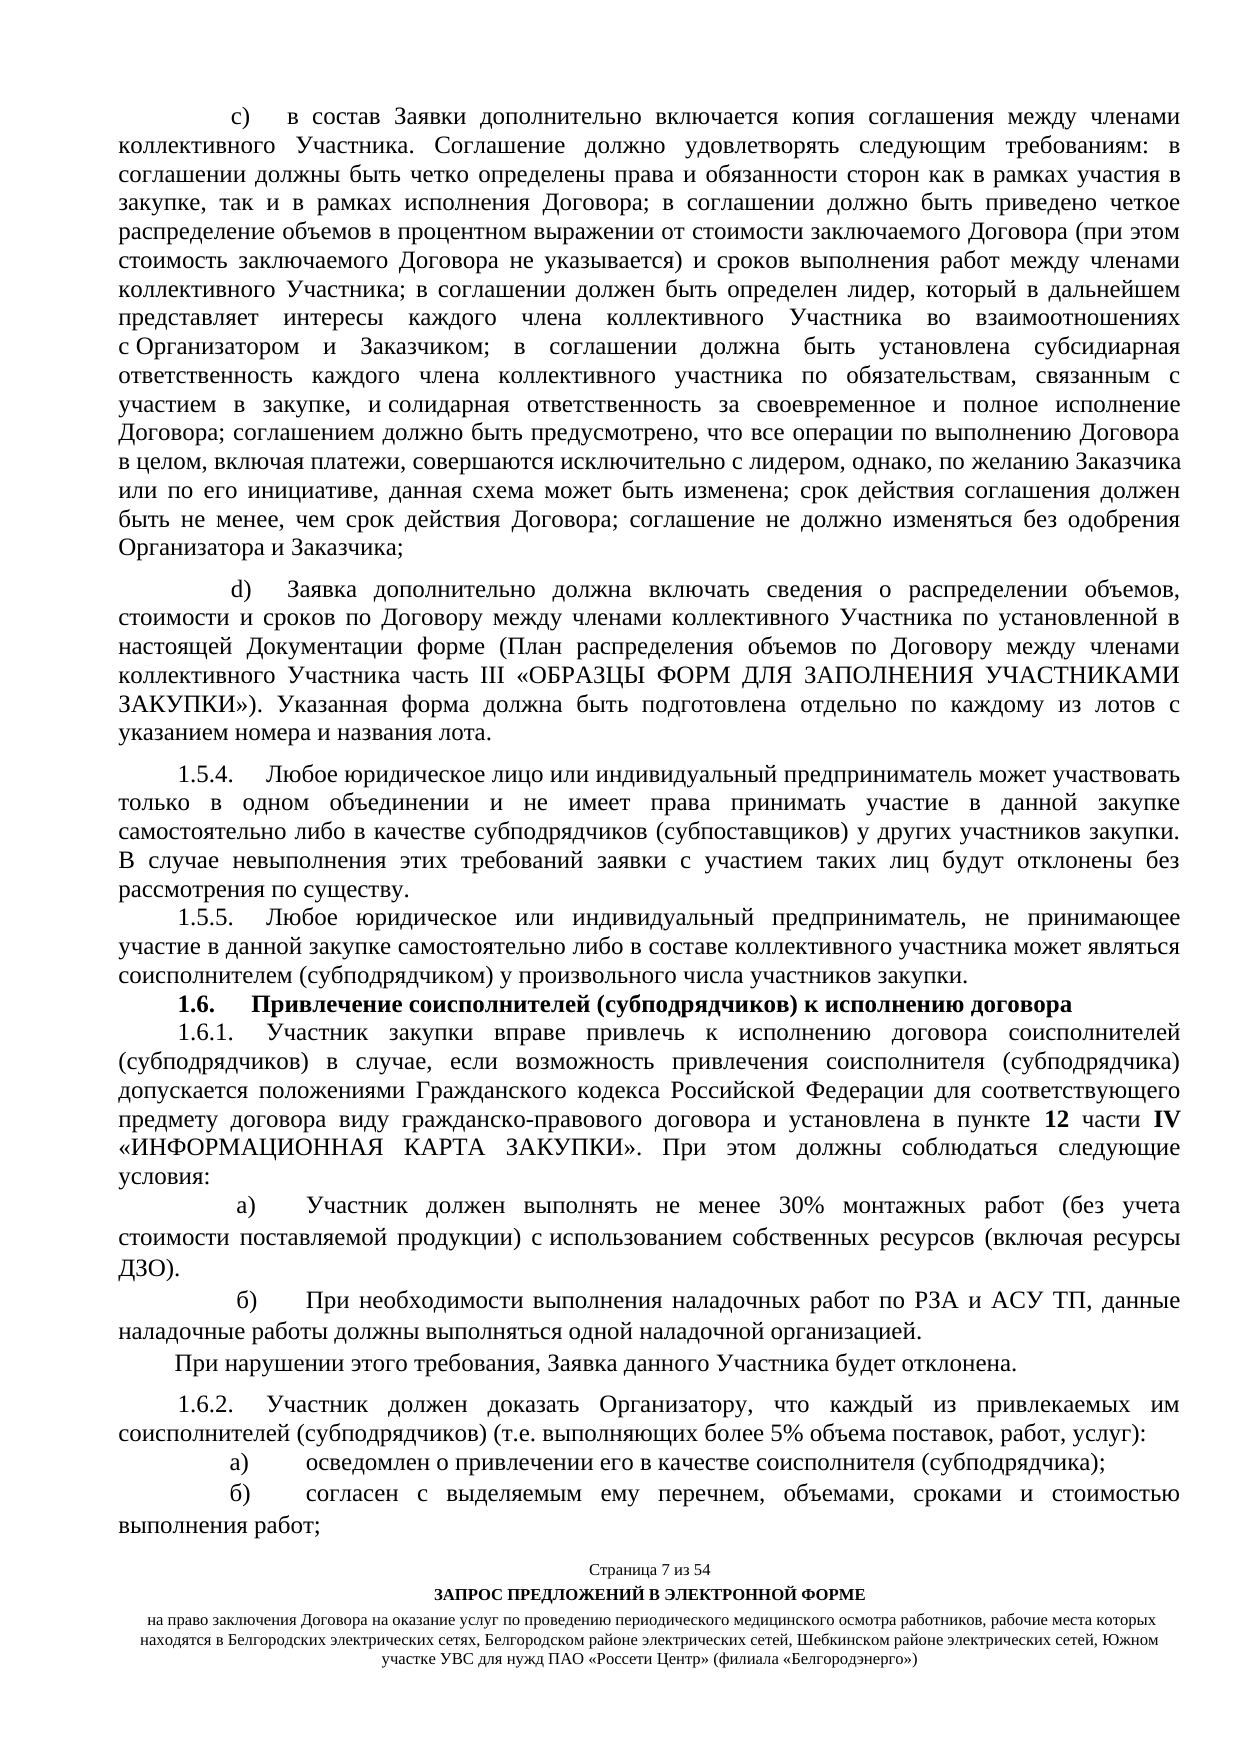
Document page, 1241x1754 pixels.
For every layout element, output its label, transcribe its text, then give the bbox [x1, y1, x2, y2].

subtitle Участник должен доказать Организатору, что каждый из привлекаемых им соисполнителей (субподрядчиков) (т.е. выполняющих более 5% объема поставок, работ, услуг): [118, 1389, 1181, 1447]
subtitle Участник закупки вправе привлечь к исполнению договора соисполнителей (субподрядчиков) в случае, если возможность привлечения соисполнителя (субподрядчика) допускается положениями Гражданского кодекса Российской Федерации для соответствующего предмету договора виду гражданско-правового договора и установлена в пункте 12 части IV «ИНФОРМАЦИОННАЯ КАРТА ЗАКУПКИ». При этом должны соблюдаться следующие условия: [118, 1017, 1181, 1190]
list При необходимости выполнения наладочных работ по РЗА и АСУ ТП, данные наладочные работы должны выполняться одной наладочной организацией. [118, 1285, 1181, 1345]
subtitle Привлечение соисполнителей (субподрядчиков) к исполнению договора [118, 989, 1181, 1017]
list Заявка дополнительно должна включать сведения о распределении объемов, стоимости и сроков по Договору между членами коллективного Участника по установленной в настоящей Документации форме (План распределения объемов по Договору между членами коллективного Участника часть III «ОБРАЗЦЫ ФОРМ ДЛЯ ЗАПОЛНЕНИЯ УЧАСТНИКАМИ ЗАКУПКИ»). Указанная форма должна быть подготовлена отдельно по каждому из лотов с указанием номера и названия лота. [118, 574, 1181, 746]
list в состав Заявки дополнительно включается копия соглашения между членами коллективного Участника. Соглашение должно удовлетворять следующим требованиям: в соглашении должны быть четко определены права и обязанности сторон как в рамках участия в закупке, так и в рамках исполнения Договора; в соглашении должно быть приведено четкое распределение объемов в процентном выражении от стоимости заключаемого Договора (при этом стоимость заключаемого Договора не указывается) и сроков выполнения работ между членами коллективного Участника; в соглашении должен быть определен лидер, который в дальнейшем представляет интересы каждого члена коллективного Участника во взаимоотношениях с Организатором и Заказчиком; в соглашении должна быть установлена субсидиарная ответственность каждого члена коллективного участника по обязательствам, связанным с участием в закупке, и солидарная ответственность за своевременное и полное исполнение Договора; соглашением должно быть предусмотрено, что все операции по выполнению Договора в целом, включая платежи, совершаются исключительно с лидером, однако, по желанию Заказчика или по его инициативе, данная схема может быть изменена; срок действия соглашения должен быть не менее, чем срок действия Договора; соглашение не должно изменяться без одобрения Организатора и Заказчика; [118, 101, 1181, 561]
list осведомлен о привлечении его в качестве соисполнителя (субподрядчика); [118, 1447, 1181, 1475]
subtitle Любое юридическое или индивидуальный предприниматель, не принимающее участие в данной закупке самостоятельно либо в составе коллективного участника может являться соисполнителем (субподрядчиком) у произвольного числа участников закупки. [118, 902, 1181, 989]
text При нарушении этого требования, Заявка данного Участника будет отклонена. [174, 1348, 1181, 1377]
list согласен с выделяемым ему перечнем, объемами, сроками и стоимостью выполнения работ; [118, 1478, 1181, 1538]
list Участник должен выполнять не менее 30% монтажных работ (без учета стоимости поставляемой продукции) c использованием собственных ресурсов (включая ресурсы ДЗО). [118, 1190, 1181, 1282]
subtitle Любое юридическое лицо или индивидуальный предприниматель может участвовать только в одном объединении и не имеет права принимать участие в данной закупке самостоятельно либо в качестве субподрядчиков (субпоставщиков) у других участников закупки. В случае невыполнения этих требований заявки с участием таких лиц будут отклонены без рассмотрения по существу. [118, 759, 1181, 902]
